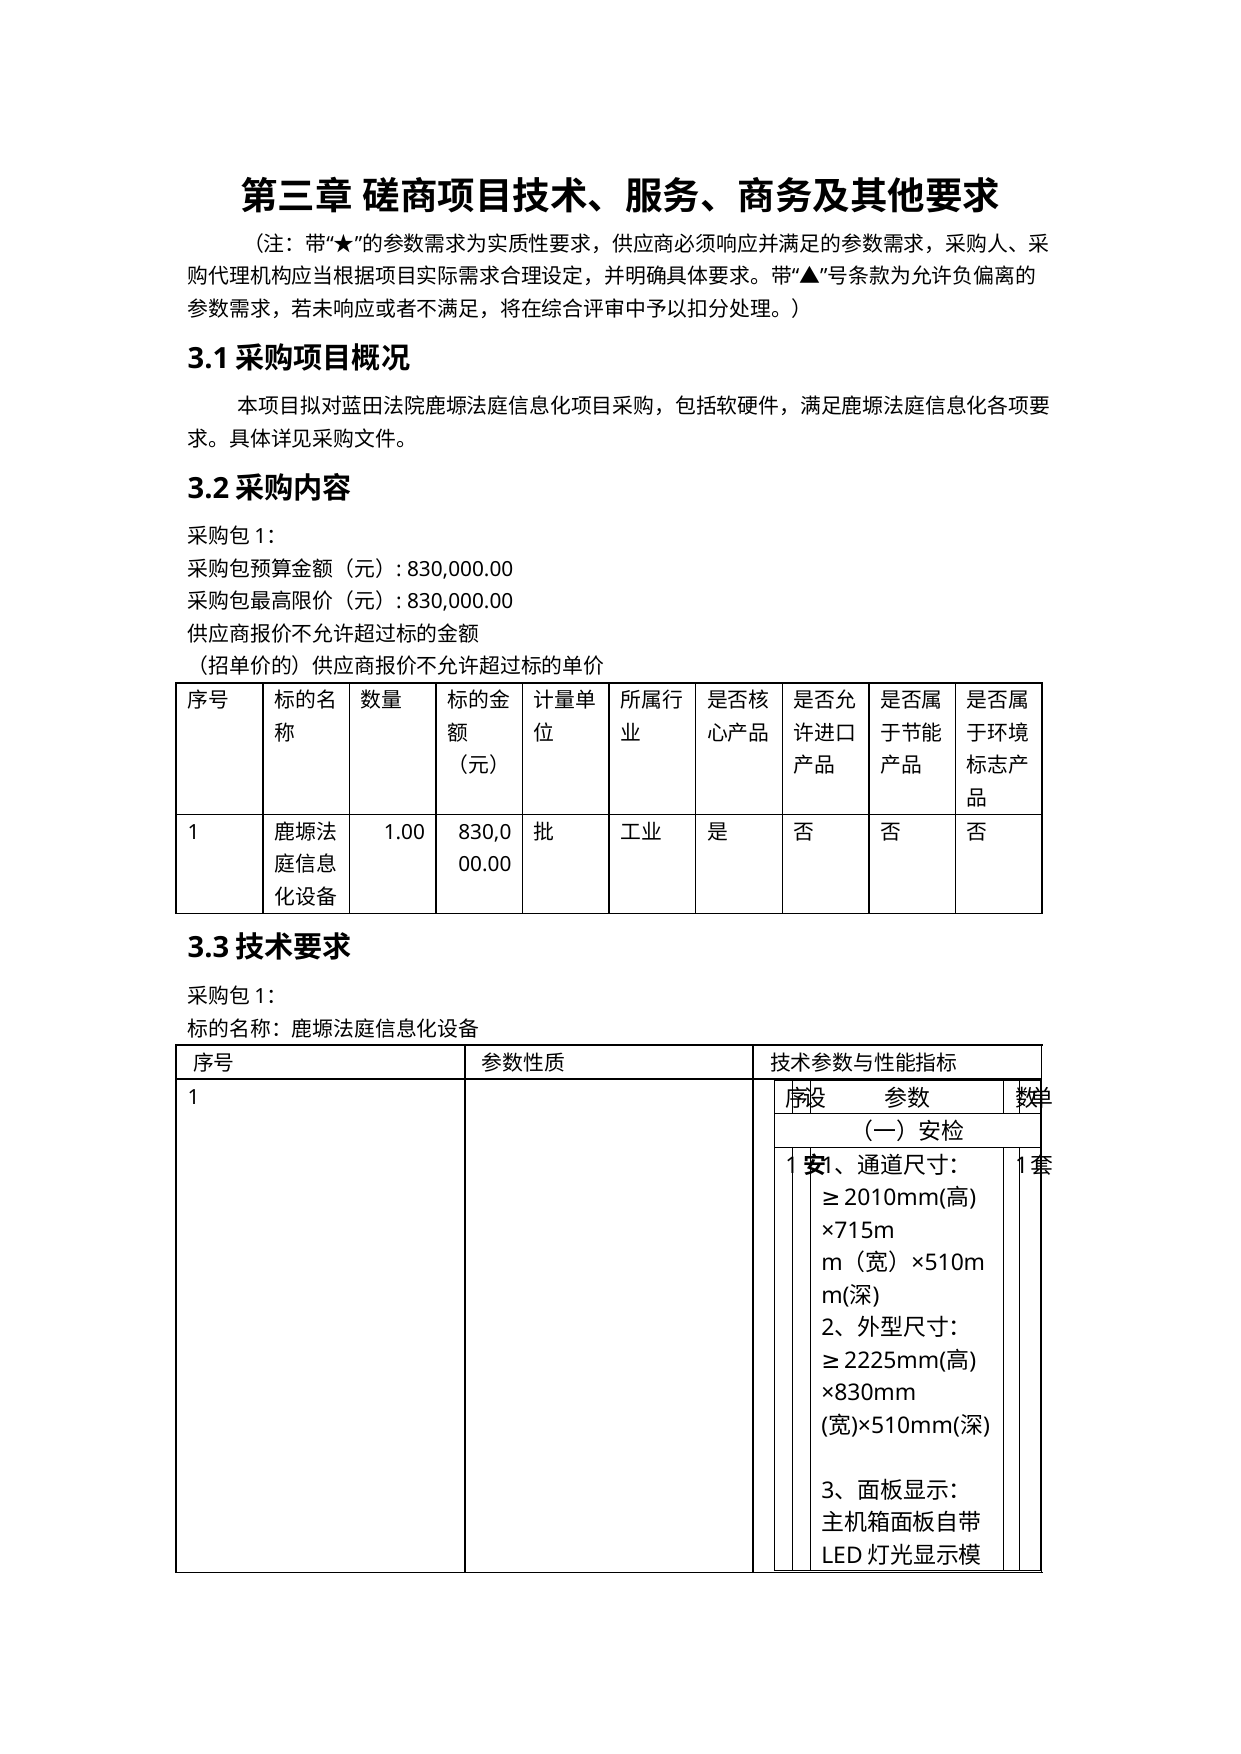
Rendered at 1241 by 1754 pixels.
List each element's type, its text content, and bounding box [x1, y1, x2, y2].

text 采购包1： [187, 519, 1053, 552]
table_header 是否属于节能产品 [870, 684, 955, 813]
table_header 参数性质 [466, 1046, 752, 1078]
table_header 是否属于环境标志产品 [956, 684, 1041, 813]
table_cell 1.00 [350, 815, 435, 913]
table_cell 鹿塬法庭信息化设备 [264, 815, 349, 913]
text （注：带“★”的参数需求为实质性要求，供应商必须响应并满足的参数需求，采购人、采购代理机构应当根据项目实际需求合理设定，并明确具体要求。带“▲”号条款为允许负偏离的参数需求，若未响应或者不满足，将在综合评审中予以扣分处理。） [187, 227, 1053, 324]
table_cell [1020, 1148, 1040, 1570]
table_cell 1 [177, 1080, 464, 1571]
table_header 标的金额 （元） [437, 684, 522, 813]
table_cell [811, 1148, 1003, 1570]
table_cell 否 [956, 815, 1041, 913]
table_header 是否允许进口产品 [783, 684, 868, 813]
table_cell 否 [870, 815, 955, 913]
table_cell [775, 1148, 792, 1570]
table_header 序号 [177, 684, 262, 813]
table_header 标的名称 [264, 684, 349, 813]
text 3.3技术要求 [187, 914, 1053, 979]
text 采购包最高限价（元）: 830,000.00 [187, 584, 1053, 617]
table_header 是否核心产品 [696, 684, 782, 813]
text （招单价的）供应商报价不允许超过标的单价 [187, 649, 1053, 682]
table_cell 是 [696, 815, 782, 913]
table_header 技术参数与性能指标 [754, 1046, 1041, 1078]
table_cell 否 [783, 815, 868, 913]
table_cell 1 [177, 815, 262, 913]
table_header 序号 [177, 1046, 464, 1078]
text 3.1采购项目概况 [187, 324, 1053, 389]
table_header 计量单位 [523, 684, 608, 813]
text 本项目拟对蓝田法院鹿塬法庭信息化项目采购，包括软硬件，满足鹿塬法庭信息化各项要求。具体详见采购文件。 [187, 389, 1053, 454]
table_cell [1004, 1148, 1019, 1570]
table_cell [754, 1080, 774, 1571]
table_header 所属行业 [610, 684, 695, 813]
text 标的名称：鹿塬法庭信息化设备 [187, 1012, 1053, 1044]
table_cell 工业 [610, 815, 695, 913]
table_cell 批 [523, 815, 608, 913]
table_header 数量 [350, 684, 435, 813]
table_cell 830,000.00 [437, 815, 522, 913]
text 第三章 磋商项目技术、服务、商务及其他要求 [187, 162, 1053, 227]
text 采购包1： [187, 979, 1053, 1012]
table_cell [466, 1080, 752, 1571]
text 供应商报价不允许超过标的金额 [187, 617, 1053, 649]
text 3.2采购内容 [187, 454, 1053, 519]
text 采购包预算金额（元）: 830,000.00 [187, 552, 1053, 584]
table_cell [793, 1148, 810, 1570]
